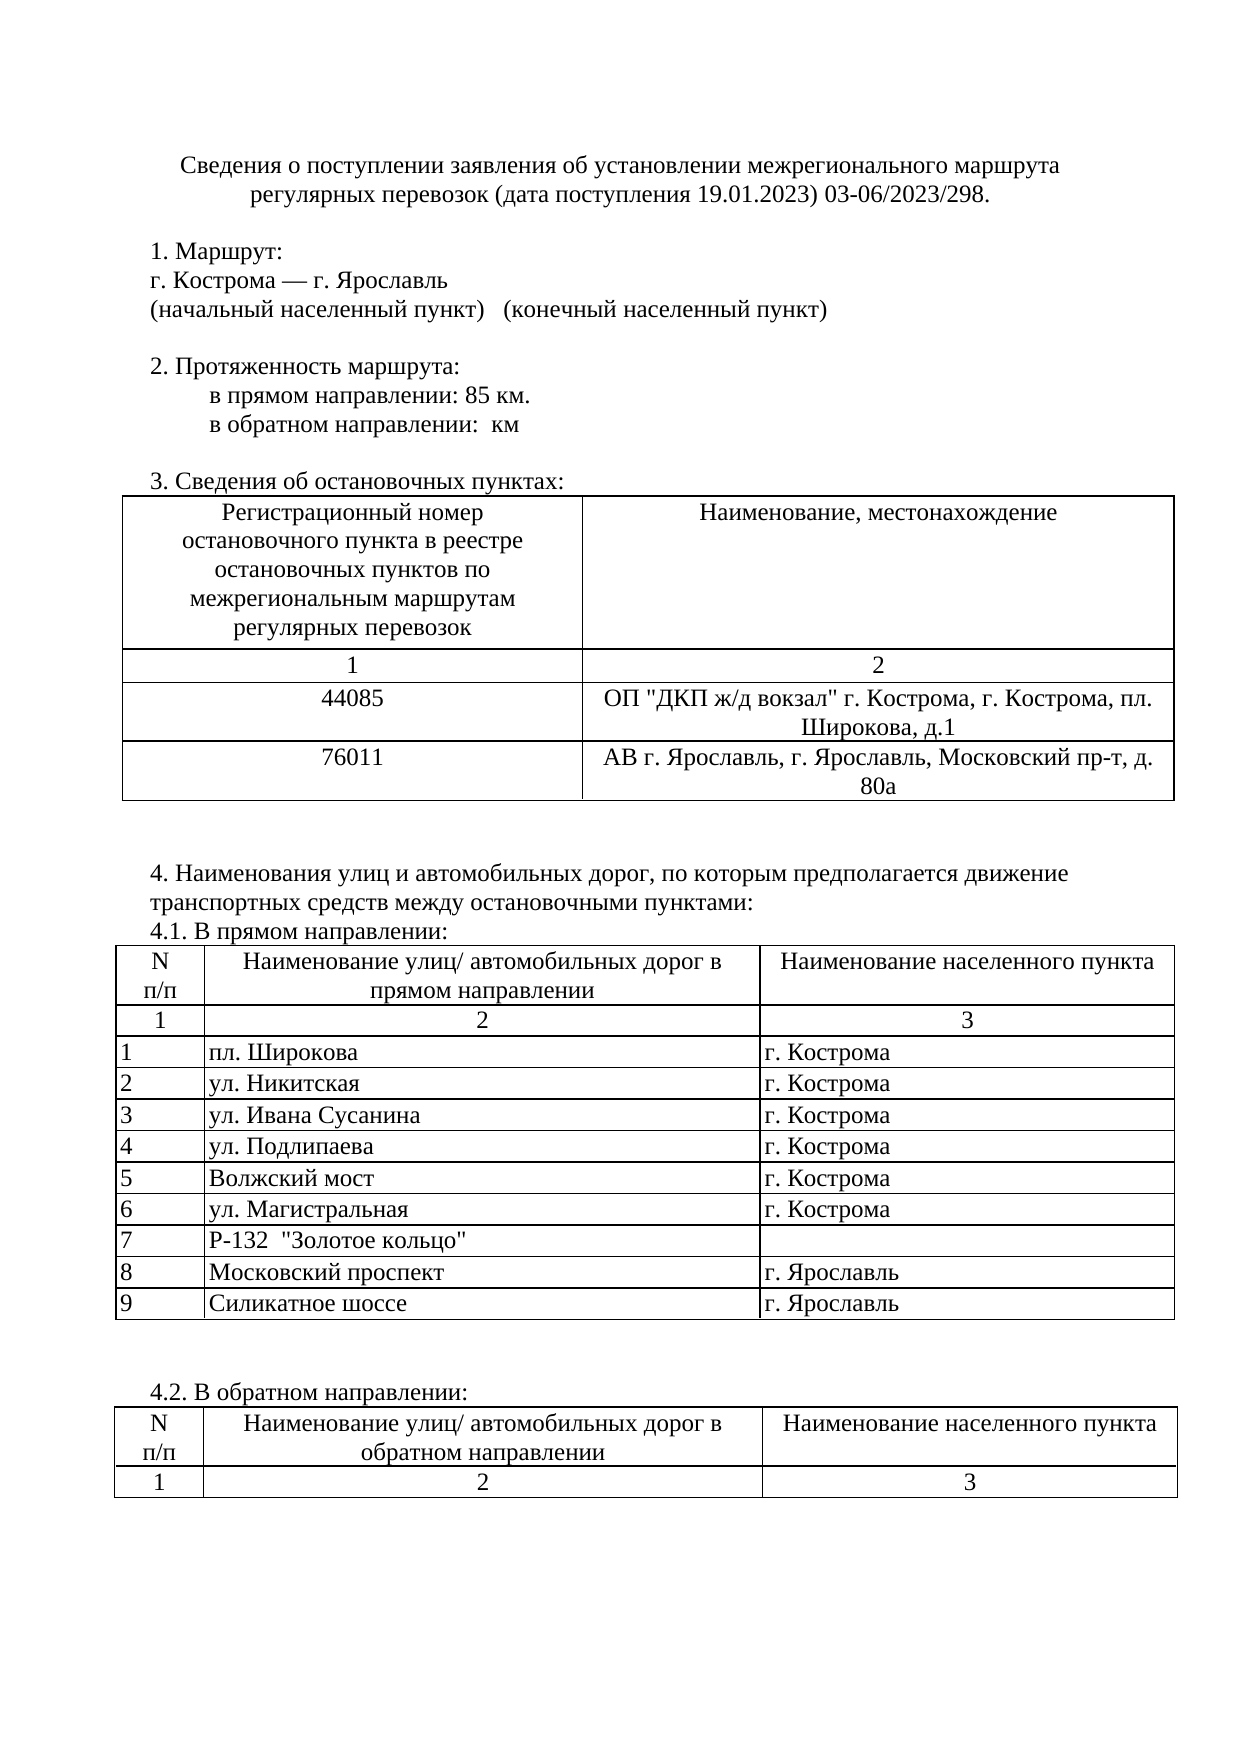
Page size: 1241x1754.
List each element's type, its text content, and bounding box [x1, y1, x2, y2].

table_cell 9 [117, 1289, 204, 1318]
table_cell 3 [117, 1100, 204, 1130]
table_cell г. Кострома [761, 1100, 1174, 1130]
table_cell г. Кострома [761, 1131, 1174, 1161]
table_cell ул. Никитская [205, 1068, 759, 1098]
table_cell 1 [115, 1466, 203, 1497]
table_cell г. Ярославль [761, 1289, 1174, 1318]
table_header Наименование улиц/ автомобильных дорог в прямом направлении [205, 946, 759, 1004]
table_cell 2 [583, 650, 1173, 681]
text 4. Наименования улиц и автомобильных дорог, по которым предполагается движение транспортных средств между остановочными пунктами: [150, 858, 1090, 916]
table_cell 5 [117, 1163, 204, 1193]
table_header Наименование населенного пункта [761, 946, 1174, 1004]
text (начальный населенный пункт) (конечный населенный пункт) [150, 294, 1090, 322]
table_cell пл. Широкова [205, 1037, 759, 1067]
table_cell 44085 [123, 683, 582, 740]
table_cell Р-132 "Золотое кольцо" [205, 1226, 759, 1256]
table_cell г. Кострома [761, 1163, 1174, 1193]
text 4.1. В прямом направлении: [150, 916, 1090, 945]
text 1. Маршрут: [150, 236, 1090, 265]
table_cell г. Ярославль [761, 1257, 1174, 1287]
table_cell 6 [117, 1194, 204, 1224]
table_cell Волжский мост [205, 1163, 759, 1193]
table_cell [761, 1226, 1174, 1256]
table_header N п/п [117, 946, 204, 1004]
text 2. Протяженность маршрута: [150, 351, 1090, 380]
table_cell 2 [205, 1006, 759, 1035]
table_cell ОП "ДКП ж/д вокзал" г. Кострома, г. Кострома, пл. Широкова, д.1 [583, 683, 1173, 740]
table_cell 76011 [123, 742, 582, 799]
table_cell 4 [117, 1131, 204, 1161]
table_cell 1 [117, 1006, 204, 1035]
table_cell 3 [763, 1465, 1177, 1497]
table_cell г. Кострома [761, 1194, 1174, 1224]
table_header Наименование, местонахождение [583, 497, 1173, 648]
table_cell ул. Ивана Сусанина [205, 1100, 759, 1130]
text в прямом направлении: 85 км. [150, 380, 1090, 409]
table_cell 1 [123, 650, 582, 681]
table_cell ул. Магистральная [205, 1194, 759, 1224]
text г. Кострома — г. Ярославль [150, 265, 1090, 294]
table_cell 7 [117, 1226, 204, 1256]
table_cell 8 [117, 1257, 204, 1287]
table_header Наименование населенного пункта [763, 1408, 1177, 1465]
text в обратном направлении: км [150, 409, 1090, 437]
table_cell 2 [117, 1068, 204, 1098]
table_header Регистрационный номер остановочного пункта в реестре остановочных пунктов по межрегиональным маршрутам регулярных перевозок [123, 497, 582, 648]
text 4.2. В обратном направлении: [150, 1377, 1090, 1406]
table_cell АВ г. Ярославль, г. Ярославль, Московский пр-т, д. 80а [583, 742, 1173, 799]
table_cell 2 [204, 1467, 762, 1497]
table_header Наименование улиц/ автомобильных дорог в обратном направлении [204, 1408, 762, 1465]
table_cell 1 [117, 1037, 204, 1067]
table_cell Московский проспект [205, 1257, 759, 1287]
table_cell г. Кострома [761, 1068, 1174, 1098]
table_cell 3 [761, 1006, 1174, 1035]
table_cell г. Кострома [761, 1037, 1174, 1067]
table_cell ул. Подлипаева [205, 1131, 759, 1161]
text Сведения о поступлении заявления об установлении межрегионального маршрута регулярных перевозок (дата поступления 19.01.2023) 03-06/2023/298. [150, 150, 1090, 207]
table_header N п/п [115, 1408, 203, 1465]
table_cell Силикатное шоссе [205, 1289, 759, 1318]
text 3. Сведения об остановочных пунктах: [150, 466, 1090, 495]
